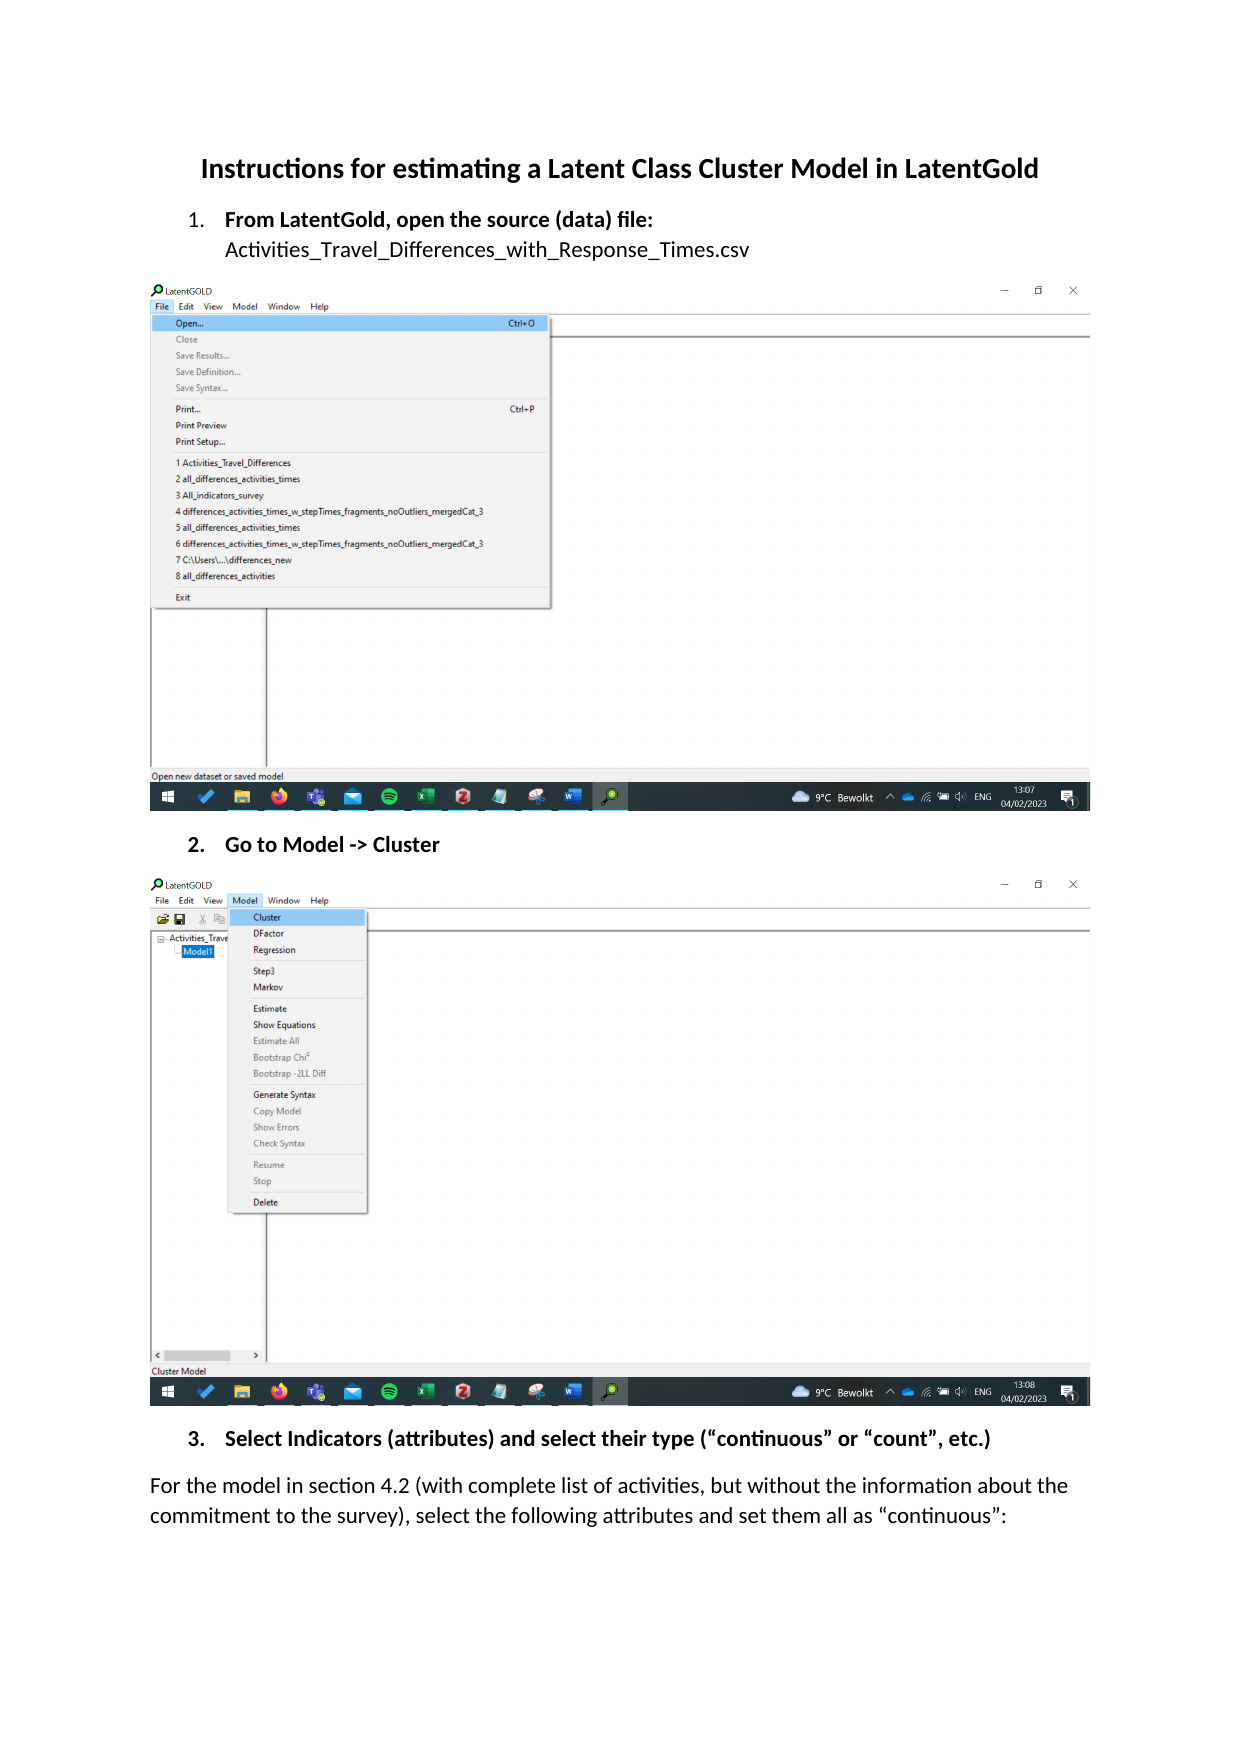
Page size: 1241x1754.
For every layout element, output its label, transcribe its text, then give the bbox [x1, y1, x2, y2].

list Go to Model -> Cluster [187, 830, 1090, 858]
list Select Indicators (attributes) and select their type (“continuous” or “count”, etc.) [187, 1424, 1090, 1452]
list From LatentGold, open the source (data) file: Activities_Travel_Differences_with_Response_Times.csv [187, 205, 1090, 263]
picture [150, 876, 1091, 1406]
text For the model in section 4.2 (with complete list of activities, but without the information about the commitment to the survey), select the following attributes and set them all as “continuous”: [150, 1471, 1090, 1529]
picture [150, 282, 1091, 811]
text Instructions for estimating a Latent Class Cluster Model in LatentGold [150, 150, 1090, 186]
